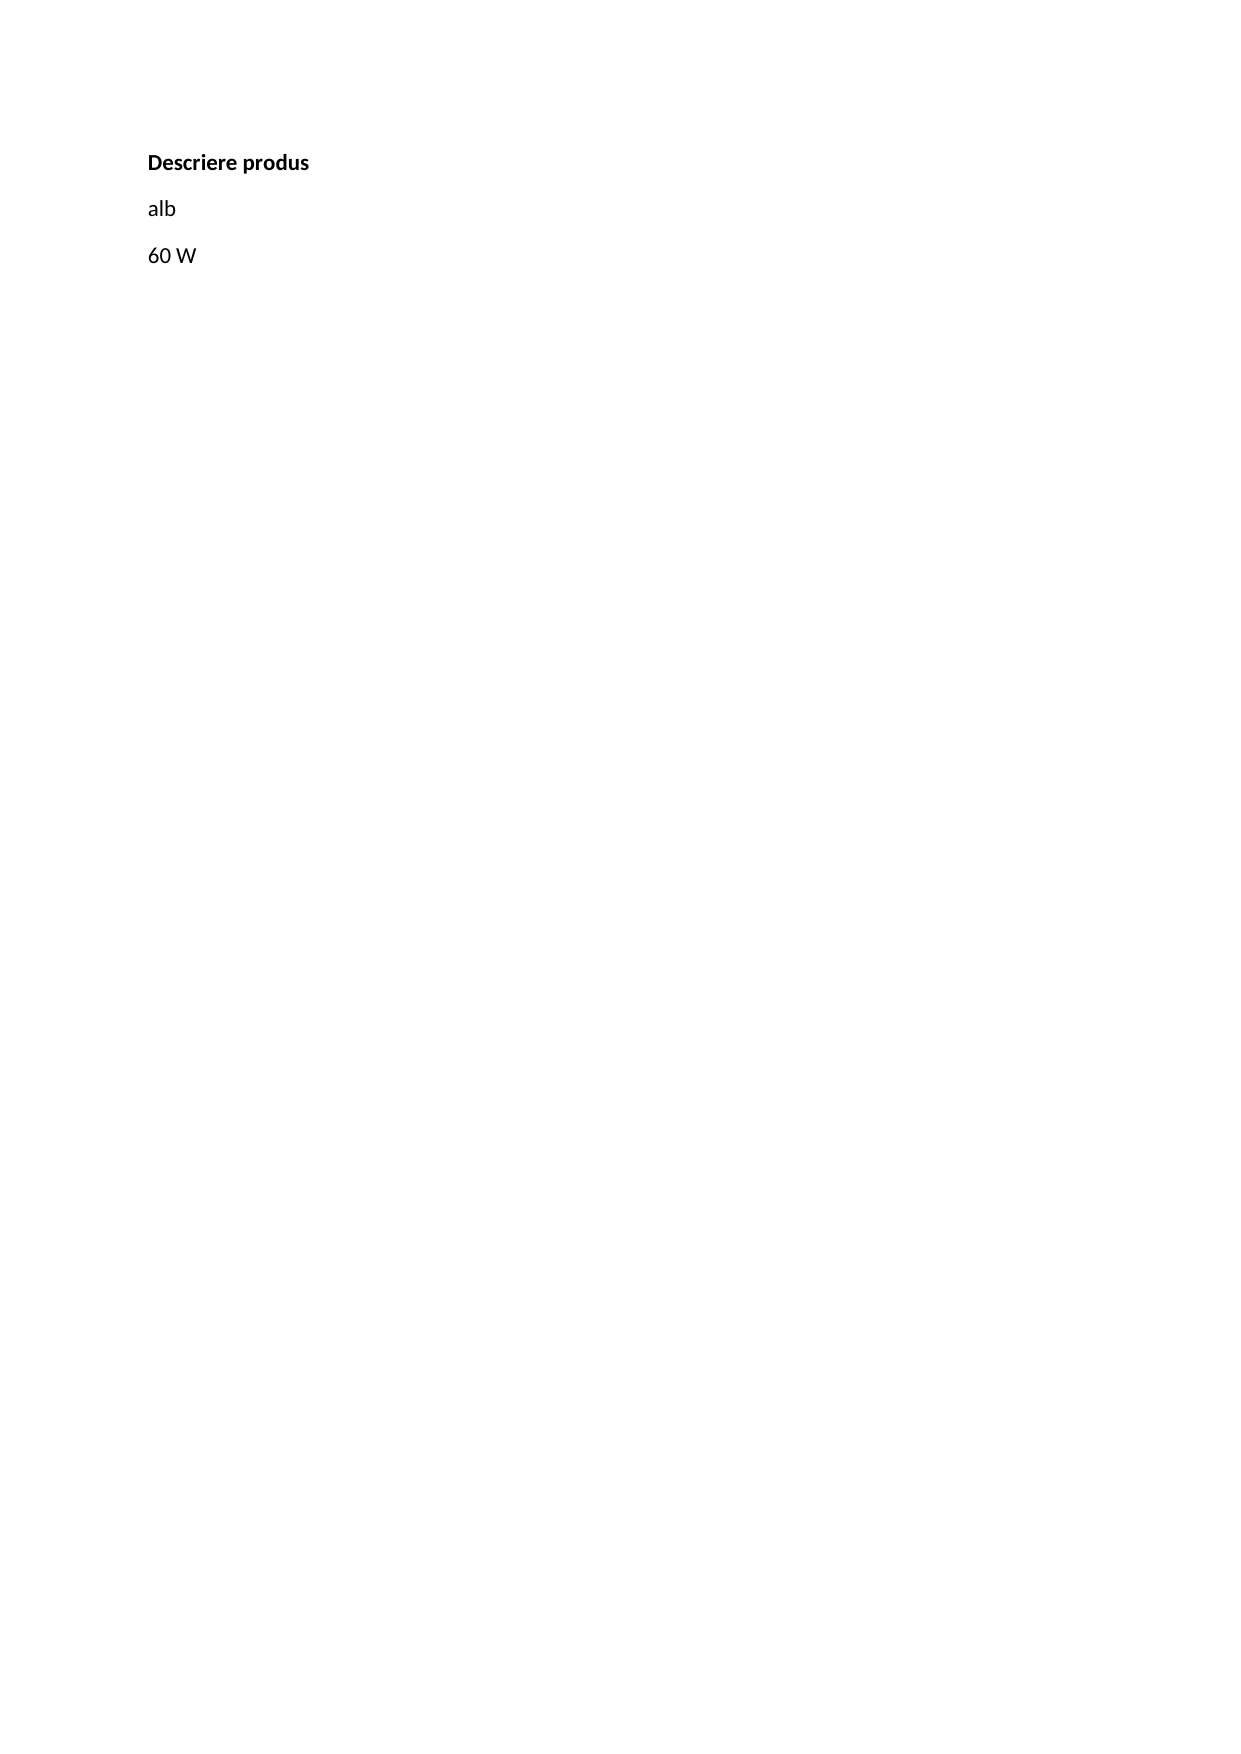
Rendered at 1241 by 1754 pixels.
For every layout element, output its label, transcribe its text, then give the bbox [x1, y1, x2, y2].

text alb [148, 194, 1093, 222]
text 60 W [148, 241, 1093, 269]
text Descriere produs [148, 148, 1093, 176]
